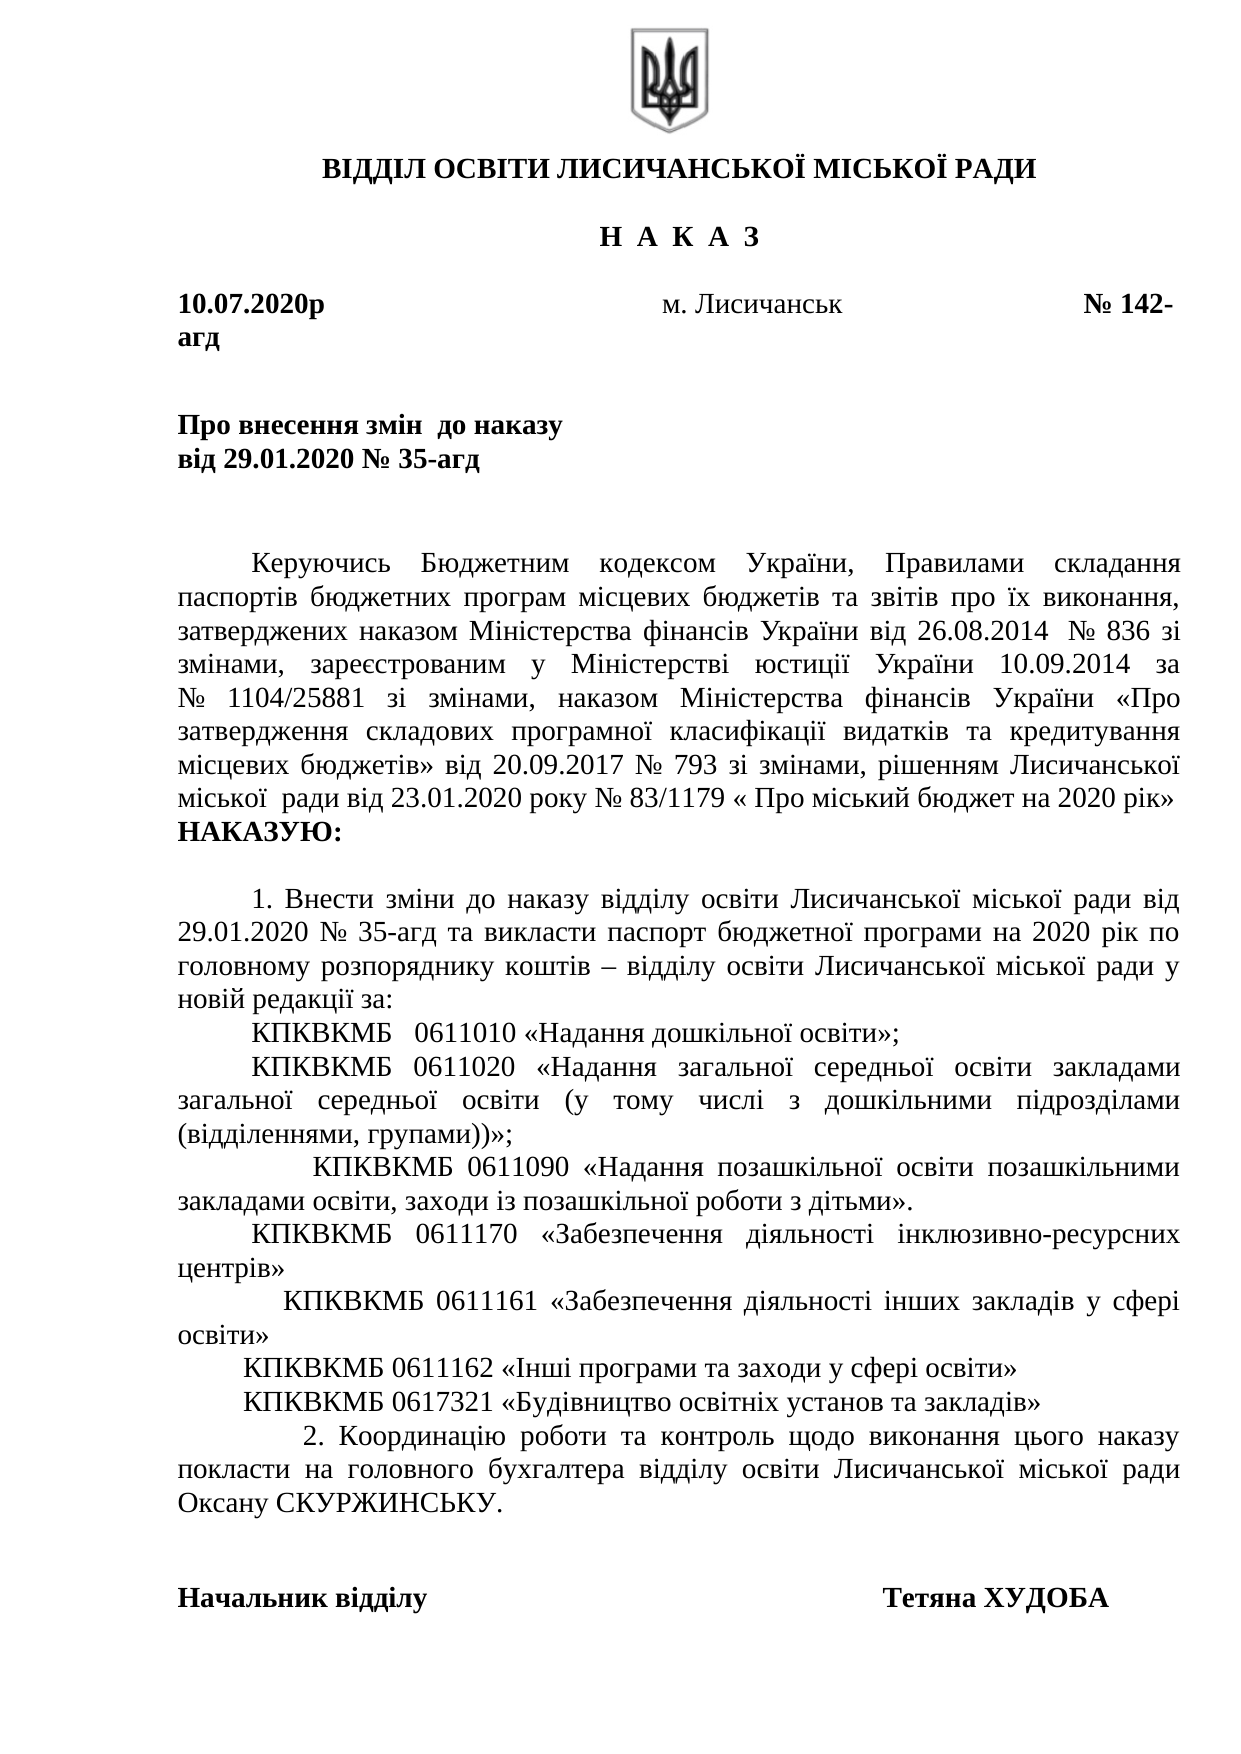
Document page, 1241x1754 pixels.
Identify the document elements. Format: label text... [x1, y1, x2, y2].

text Про внесення змін до наказу [177, 407, 1181, 441]
text КПКВКМБ 0611162 «Інші програми та заходи у сфері освіти» [177, 1351, 1181, 1384]
text КПКВКМБ 0611010 «Надання дошкільної освіти»; [177, 1015, 1181, 1049]
text Начальник відділу Тетяна ХУДОБА [177, 1580, 1181, 1613]
text КПКВКМБ 0611090 «Надання позашкільної освіти позашкільними закладами освіти, заходи із позашкільної роботи з дітьми». [177, 1149, 1181, 1216]
text 1. Внести зміни до наказу відділу освіти Лисичанської міської ради від 29.01.2020 № 35-агд та викласти паспорт бюджетної програми на 2020 рік по головному розпоряднику коштів – відділу освіти Лисичанської міської ради у новій редакції за: [177, 881, 1181, 1015]
text 2. Координацію роботи та контроль щодо виконання цього наказу покласти на головного бухгалтера відділу освіти Лисичанської міської ради Оксану СКУРЖИНСЬКУ. [177, 1418, 1181, 1518]
picture [627, 24, 713, 136]
subtitle Керуючись Бюджетним кодексом України, Правилами складання паспортів бюджетних програм місцевих бюджетів та звітів про їх виконання, затверджених наказом Міністерства фінансів України від 26.08.2014 № 836 зі змінами, зареєстрованим у Міністерстві юстиції України 10.09.2014 за № 1104/25881 зі змінами, наказом Міністерства фінансів України «Про затвердження складових програмної класифікації видатків та кредитування місцевих бюджетів» від 20.09.2017 № 793 зі змінами, рішенням Лисичанської міської ради від 23.01.2020 року № 83/1179 « Про міський бюджет на 2020 рік» [177, 546, 1181, 814]
text КПКВКМБ 0611170 «Забезпечення діяльності інклюзивно-ресурсних центрів» [177, 1216, 1181, 1283]
text КПКВКМБ 0611161 «Забезпечення діяльності інших закладів у сфері освіти» [177, 1283, 1181, 1351]
text НАКАЗУЮ: [177, 814, 1181, 847]
text ВІДДІЛ ОСВІТИ ЛИСИЧАНСЬКОЇ МІСЬКОЇ РАДИ [177, 152, 1181, 185]
text КПКВКМБ 0611020 «Надання загальної середньої освіти закладами загальної середньої освіти (у тому числі з дошкільними підрозділами (відділеннями, групами))»; [177, 1049, 1181, 1149]
text КПКВКМБ 0617321 «Будівництво освітніх установ та закладів» [177, 1384, 1181, 1418]
text від 29.01.2020 № 35-агд [177, 441, 1181, 474]
text Н А К А З [177, 219, 1181, 252]
text 10.07.2020р м. Лисичанськ № 142-агд [177, 286, 1181, 353]
